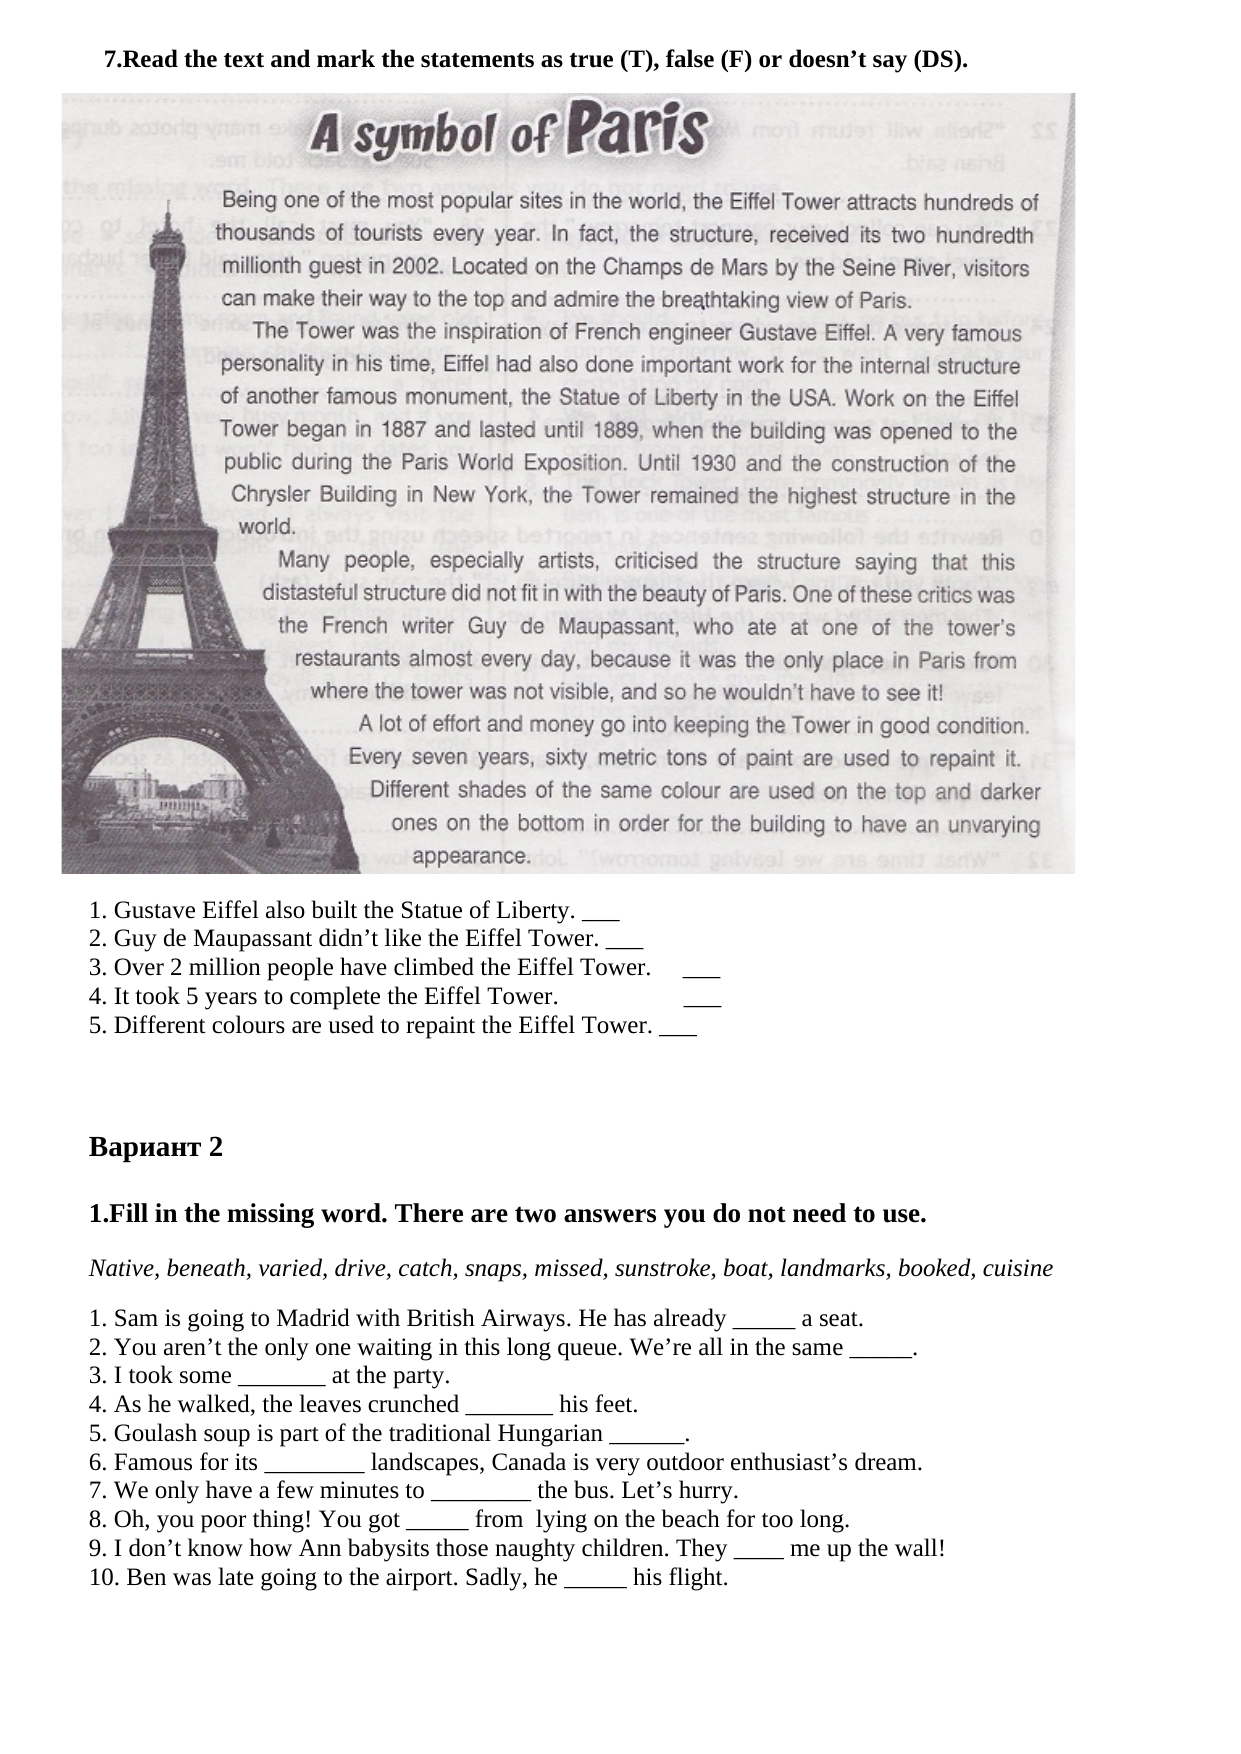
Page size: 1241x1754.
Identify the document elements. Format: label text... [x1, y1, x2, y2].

text 6. Famous for its ________ landscapes, Canada is very outdoor enthusiast’s dream. [89, 1447, 1167, 1475]
text 3. Over 2 million people have climbed the Eiffel Tower. ___ [89, 952, 1167, 981]
text 7. We only have a few minutes to ________ the bus. Let’s hurry. [89, 1475, 1167, 1504]
text 2. You aren’t the only one waiting in this long queue. We’re all in the same _____. [89, 1332, 1167, 1360]
text 8. Oh, you poor thing! You got _____ from lying on the beach for too long. [89, 1504, 1167, 1533]
text 9. I don’t know how Ann babysits those naughty children. They ____ me up the wall! [89, 1533, 1167, 1562]
text 3. I took some _______ at the party. [89, 1360, 1167, 1389]
text Native, beneath, varied, drive, catch, snaps, missed, sunstroke, boat, landmarks, booked, cuisine [89, 1253, 1167, 1282]
text 4. It took 5 years to complete the Eiffel Tower. ___ [89, 981, 1167, 1010]
picture [61, 93, 1076, 874]
text 5. Goulash soup is part of the traditional Hungarian ______. [89, 1418, 1167, 1447]
text 4. As he walked, the leaves crunched _______ his feet. [89, 1389, 1167, 1418]
text 2. Guy de Maupassant didn’t like the Eiffel Tower. ___ [89, 923, 1167, 952]
text 5. Different colours are used to repaint the Eiffel Tower. ___ [89, 1010, 1167, 1038]
text 1. Gustave Eiffel also built the Statue of Liberty. ___ [89, 895, 1167, 923]
text 1. Sam is going to Madrid with British Airways. He has already _____ a seat. [89, 1303, 1167, 1332]
text 10. Ben was late going to the airport. Sadly, he _____ his flight. [89, 1562, 1167, 1590]
text 7.Read the text and mark the statements as true (T), false (F) or doesn’t say (DS). [103, 44, 1167, 73]
text 1.Fill in the missing word. There are two answers you do not need to use. [89, 1197, 1167, 1228]
text Вариант 2 [89, 1129, 1167, 1163]
